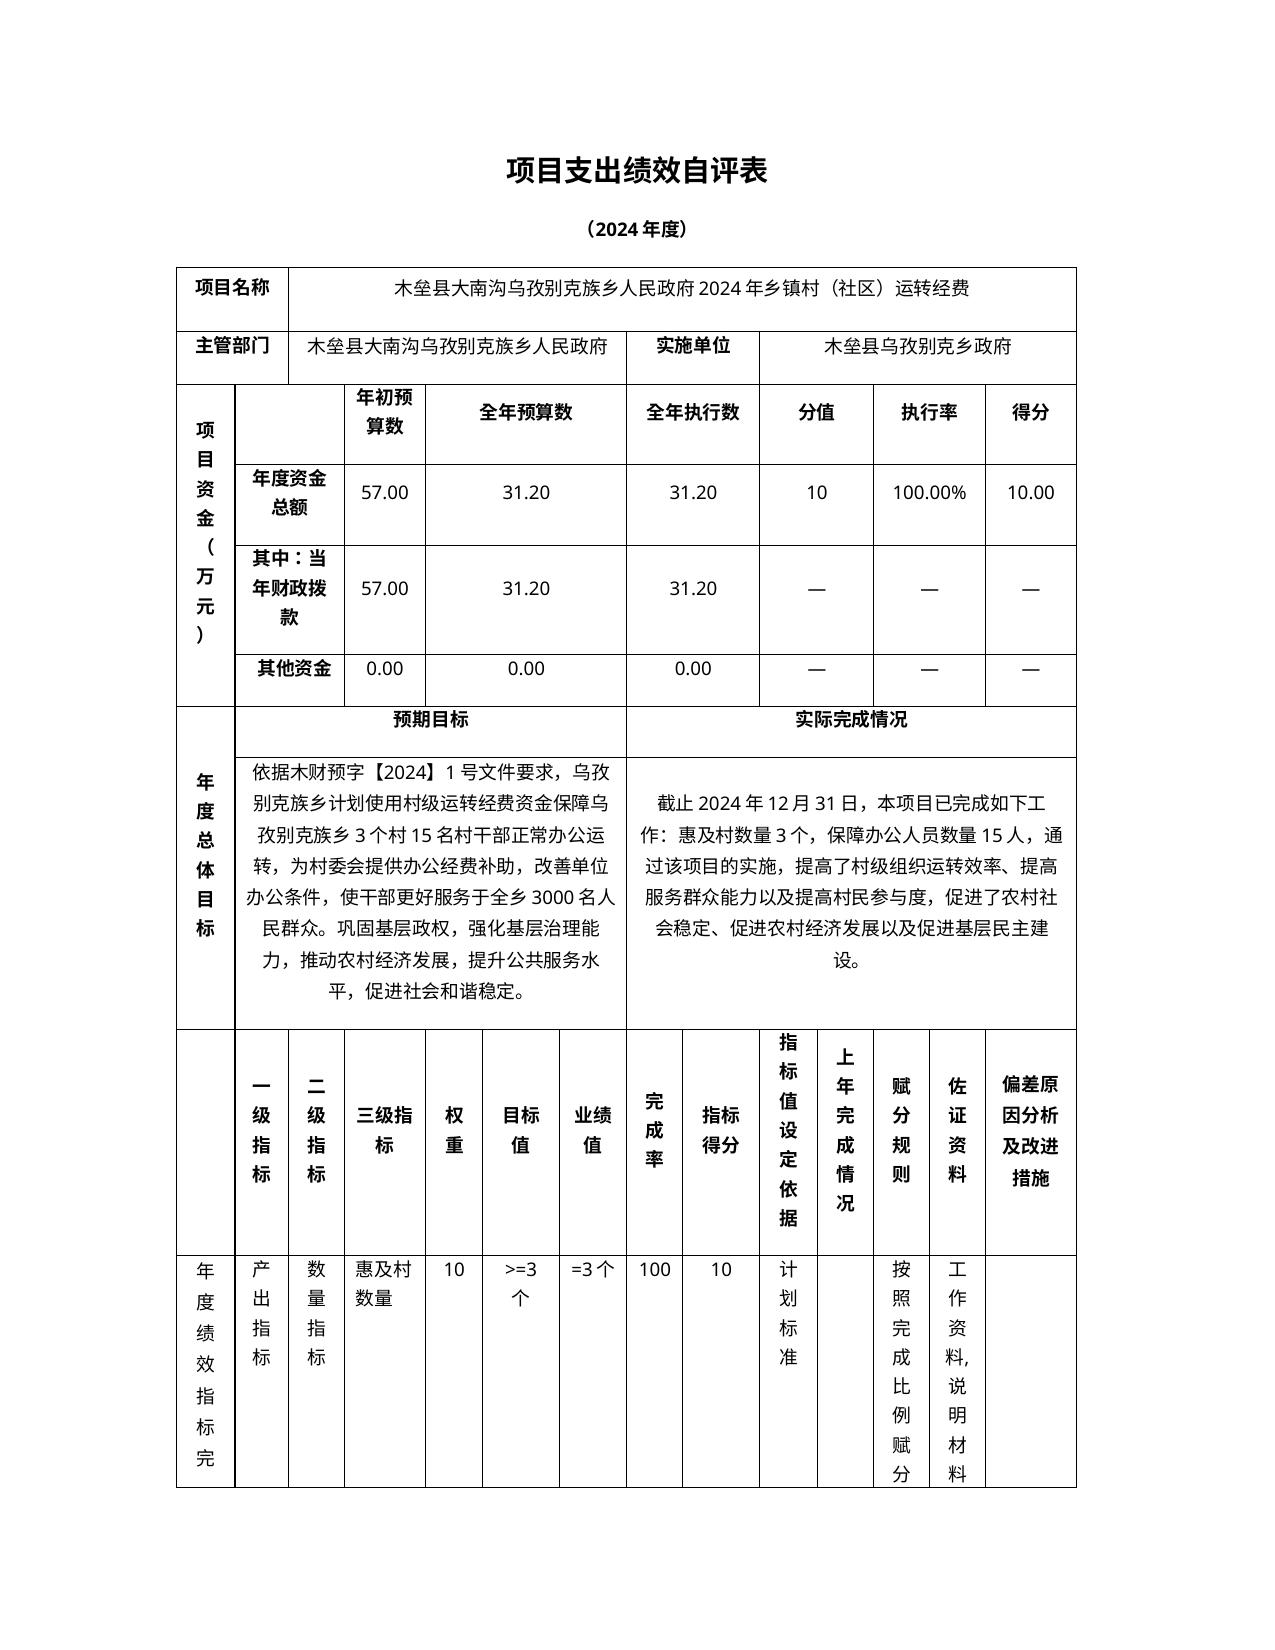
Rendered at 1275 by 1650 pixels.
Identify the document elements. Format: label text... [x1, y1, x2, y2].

table_cell — [986, 546, 1076, 654]
table_cell 惠及村数量 [345, 1256, 425, 1487]
table_cell 10 [426, 1256, 482, 1487]
table_cell 得分 [986, 385, 1076, 464]
table_cell 其他资金 [236, 655, 344, 706]
table_cell 年度资金总额 [236, 465, 344, 544]
table_cell 31.20 [627, 465, 759, 544]
table_cell 按照完成比例赋分 [874, 1256, 929, 1487]
table_cell 依据木财预字【2024】1号文件要求，乌孜别克族乡计划使用村级运转经费资金保障乌孜别克族乡3个村15名村干部正常办公运转，为村委会提供办公经费补助，改善单位办公条件，使干部更好服务于全乡3000名人民群众。巩固基层政权，强化基层治理能力，推动农村经济发展，提升公共服务水平，促进社会和谐稳定。 [236, 758, 626, 1028]
table_cell 木垒县大南沟乌孜别克族乡人民政府 [289, 332, 626, 383]
text （2024年度） [187, 216, 1087, 242]
table_cell 完成率 [627, 1030, 682, 1255]
table_cell 年度总体目标 [177, 707, 234, 1028]
table_cell 木垒县乌孜别克乡政府 [760, 332, 1076, 383]
table_header 木垒县大南沟乌孜别克族乡人民政府2024年乡镇村（社区）运转经费 [289, 268, 1076, 331]
table_cell 100 [627, 1256, 682, 1487]
table_cell 实际完成情况 [627, 707, 1076, 757]
table_cell 10 [683, 1256, 759, 1487]
table_cell 目标值 [483, 1030, 559, 1255]
table_cell 计划标准 [760, 1256, 817, 1487]
table_cell 主管部门 [177, 332, 288, 383]
table_cell — [874, 655, 985, 706]
table_header 项目名称 [177, 268, 288, 331]
table_cell 31.20 [426, 546, 626, 654]
table_cell 31.20 [627, 546, 759, 654]
table_cell 佐证资料 [930, 1030, 985, 1255]
table_cell — [874, 546, 985, 654]
table_cell 0.00 [345, 655, 425, 706]
table_cell 执行率 [874, 385, 985, 464]
table_cell 年度绩效指标完成情况 [177, 1256, 234, 1487]
table_cell 指标得分 [683, 1030, 759, 1255]
table_cell 分值 [760, 385, 873, 464]
table_cell 全年执行数 [627, 385, 759, 464]
table_cell 10.00 [986, 465, 1076, 544]
table_cell 业绩值 [560, 1030, 626, 1255]
table_cell 指标值设定依据 [760, 1030, 817, 1255]
table_cell 0.00 [627, 655, 759, 706]
table_cell 上年完成情况 [818, 1030, 873, 1255]
table_cell >=3个 [483, 1256, 559, 1487]
table_cell 产出指标 [236, 1256, 288, 1487]
table_cell 预期目标 [236, 707, 626, 757]
table_cell — [760, 655, 873, 706]
table_cell 全年预算数 [426, 385, 626, 464]
text 项目支出绩效自评表 [187, 150, 1087, 190]
table_cell [986, 1256, 1076, 1487]
table_cell 二级指标 [289, 1030, 344, 1255]
table_cell 实施单位 [627, 332, 759, 383]
table_cell 赋分规则 [874, 1030, 929, 1255]
table_cell — [986, 655, 1076, 706]
table_cell 项目资金 （万元） [177, 385, 234, 706]
table_cell [236, 385, 344, 464]
table_cell 偏差原因分析及改进措施 [986, 1030, 1076, 1255]
table_cell 0.00 [426, 655, 626, 706]
table_cell 一级指标 [236, 1030, 288, 1255]
table_cell 三级指标 [345, 1030, 425, 1255]
table_cell 57.00 [345, 546, 425, 654]
table_cell 57.00 [345, 465, 425, 544]
table_cell [177, 1030, 234, 1255]
table_cell [818, 1256, 873, 1487]
table_cell 数量指标 [289, 1256, 344, 1487]
table_cell 截止2024年12月31日，本项目已完成如下工作：惠及村数量3个，保障办公人员数量15人，通过该项目的实施，提高了村级组织运转效率、提高服务群众能力以及提高村民参与度，促进了农村社会稳定、促进农村经济发展以及促进基层民主建设。 [627, 758, 1076, 1028]
table_cell 10 [760, 465, 873, 544]
table_cell =3个 [560, 1256, 626, 1487]
table_cell 年初预算数 [345, 385, 425, 464]
table_cell — [760, 546, 873, 654]
table_cell 31.20 [426, 465, 626, 544]
table_cell 100.00% [874, 465, 985, 544]
table_cell 工作资料,说明材料 [930, 1256, 985, 1487]
table_cell 其中：当年财政拨款 [236, 546, 344, 654]
table_cell 权重 [426, 1030, 482, 1255]
